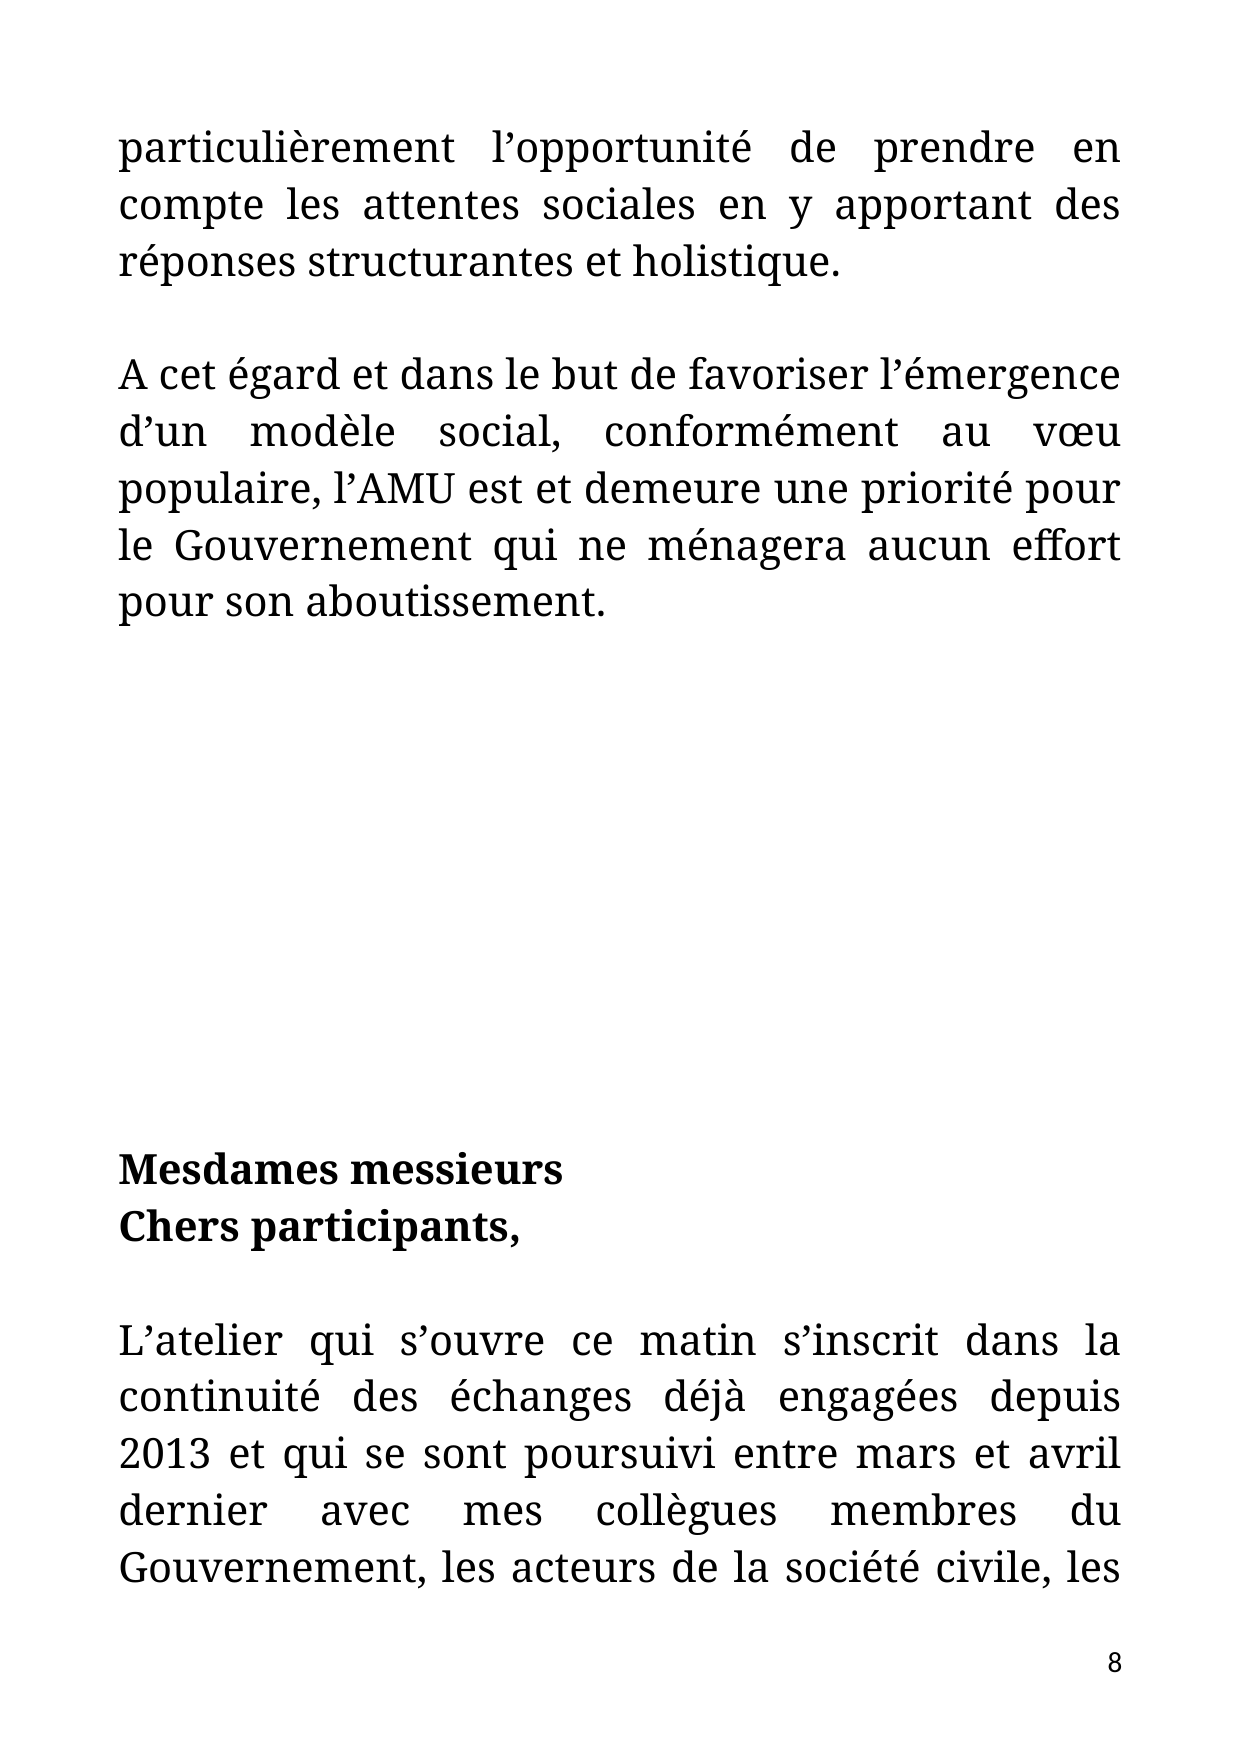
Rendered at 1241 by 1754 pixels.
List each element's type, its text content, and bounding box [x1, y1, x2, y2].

text Chers participants, [118, 1197, 1122, 1253]
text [118, 1310, 1122, 1594]
text A cet égard et dans le but de favoriser l’émergence d’un modèle social, conformément au vœu populaire, l’AMU est et demeure une priorité pour le Gouvernement qui ne ménagera aucun effort pour son aboutissement. [118, 345, 1122, 629]
text Mesdames messieurs [118, 1140, 1122, 1197]
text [118, 118, 1122, 288]
